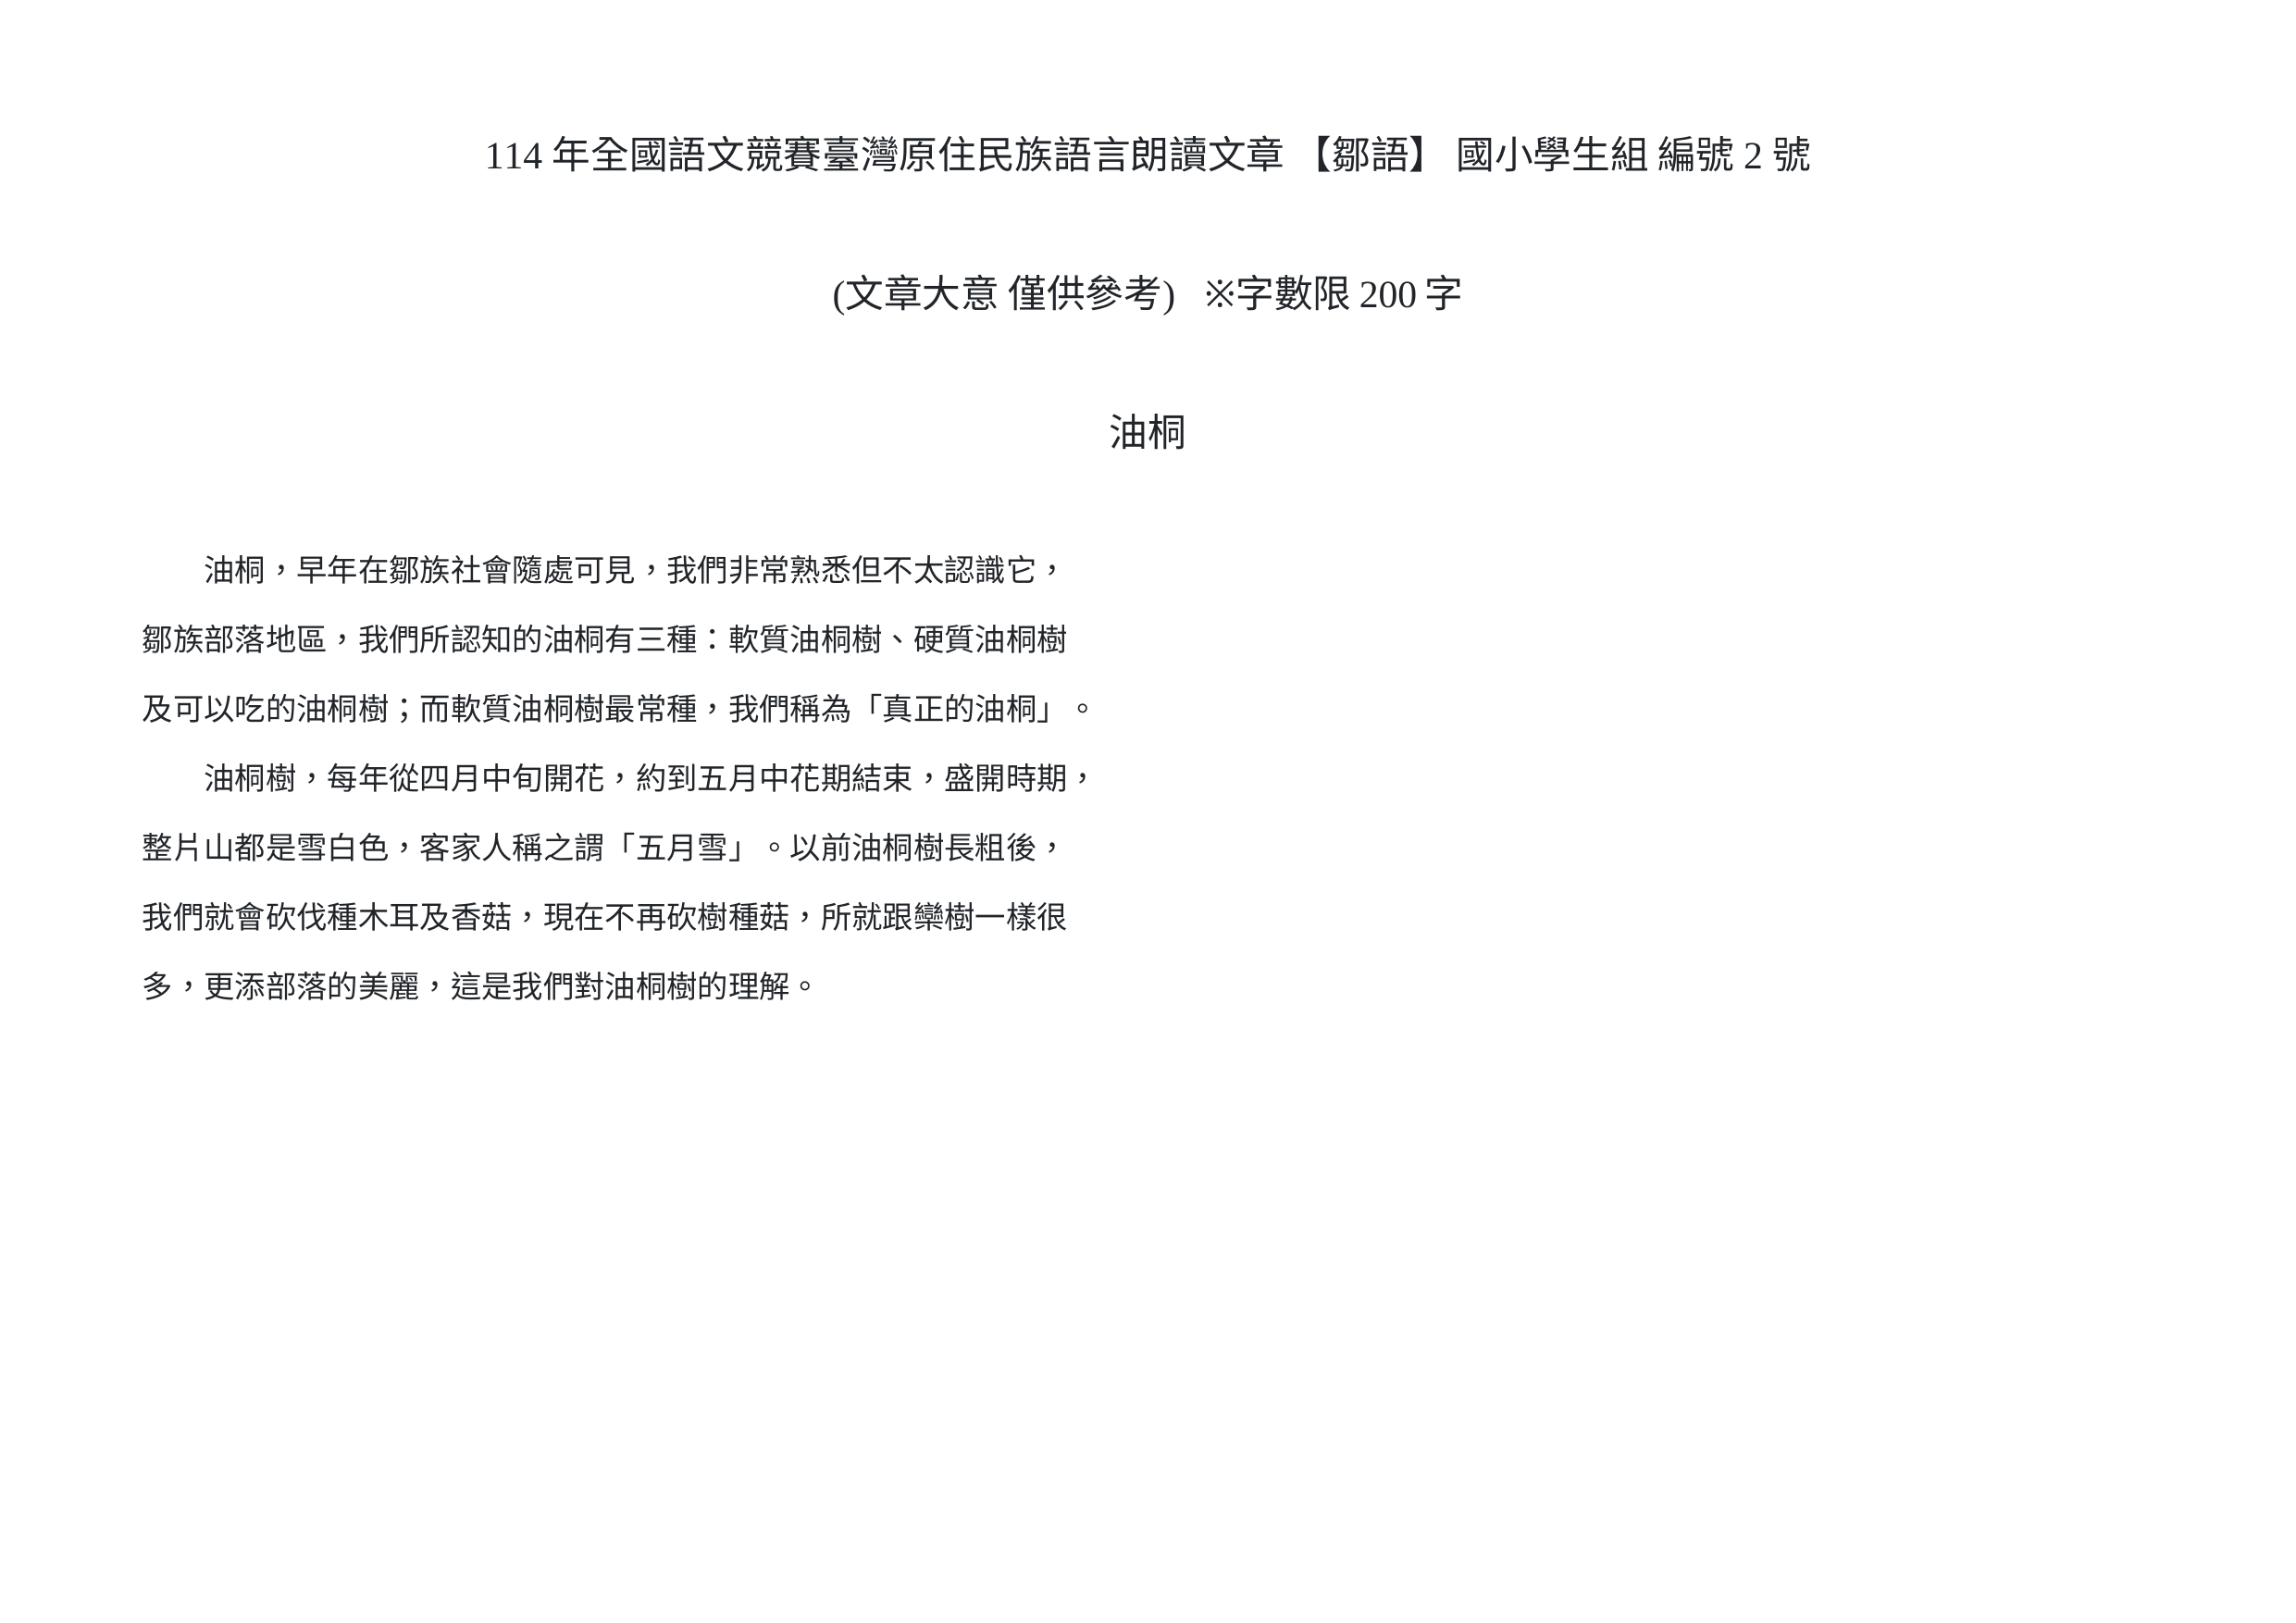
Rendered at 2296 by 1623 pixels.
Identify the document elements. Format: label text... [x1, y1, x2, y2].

text 油桐樹，每年從四月中旬開花，約到五月中花期結束，盛開時期，整片山都是雪白色，客家人稱之謂「五月雪」。以前油桐樹長粗後，我們就會砍伐種木耳及香菇，現在不再砍樹種菇，所就跟欒樹一樣很多，更添部落的美麗，這是我們對油桐樹的理解。 [142, 742, 1090, 1020]
text 油桐 [142, 395, 2153, 465]
text (文章大意 僅供參考) ※字數限200字 [142, 256, 2153, 326]
text 油桐，早年在鄒族社會隨處可見，我們非常熟悉但不太認識它，鄒族部落地區，我們所認知的油桐有三種：軟質油桐樹、硬質油桐樹及可以吃的油桐樹；而軟質油桐樹最常種，我們稱為「真正的油桐」。 [142, 534, 1090, 742]
text 114 年全國語文競賽臺灣原住民族語言朗讀文章 【鄒語】 國小學生組 編號 2 號 [142, 118, 2153, 187]
